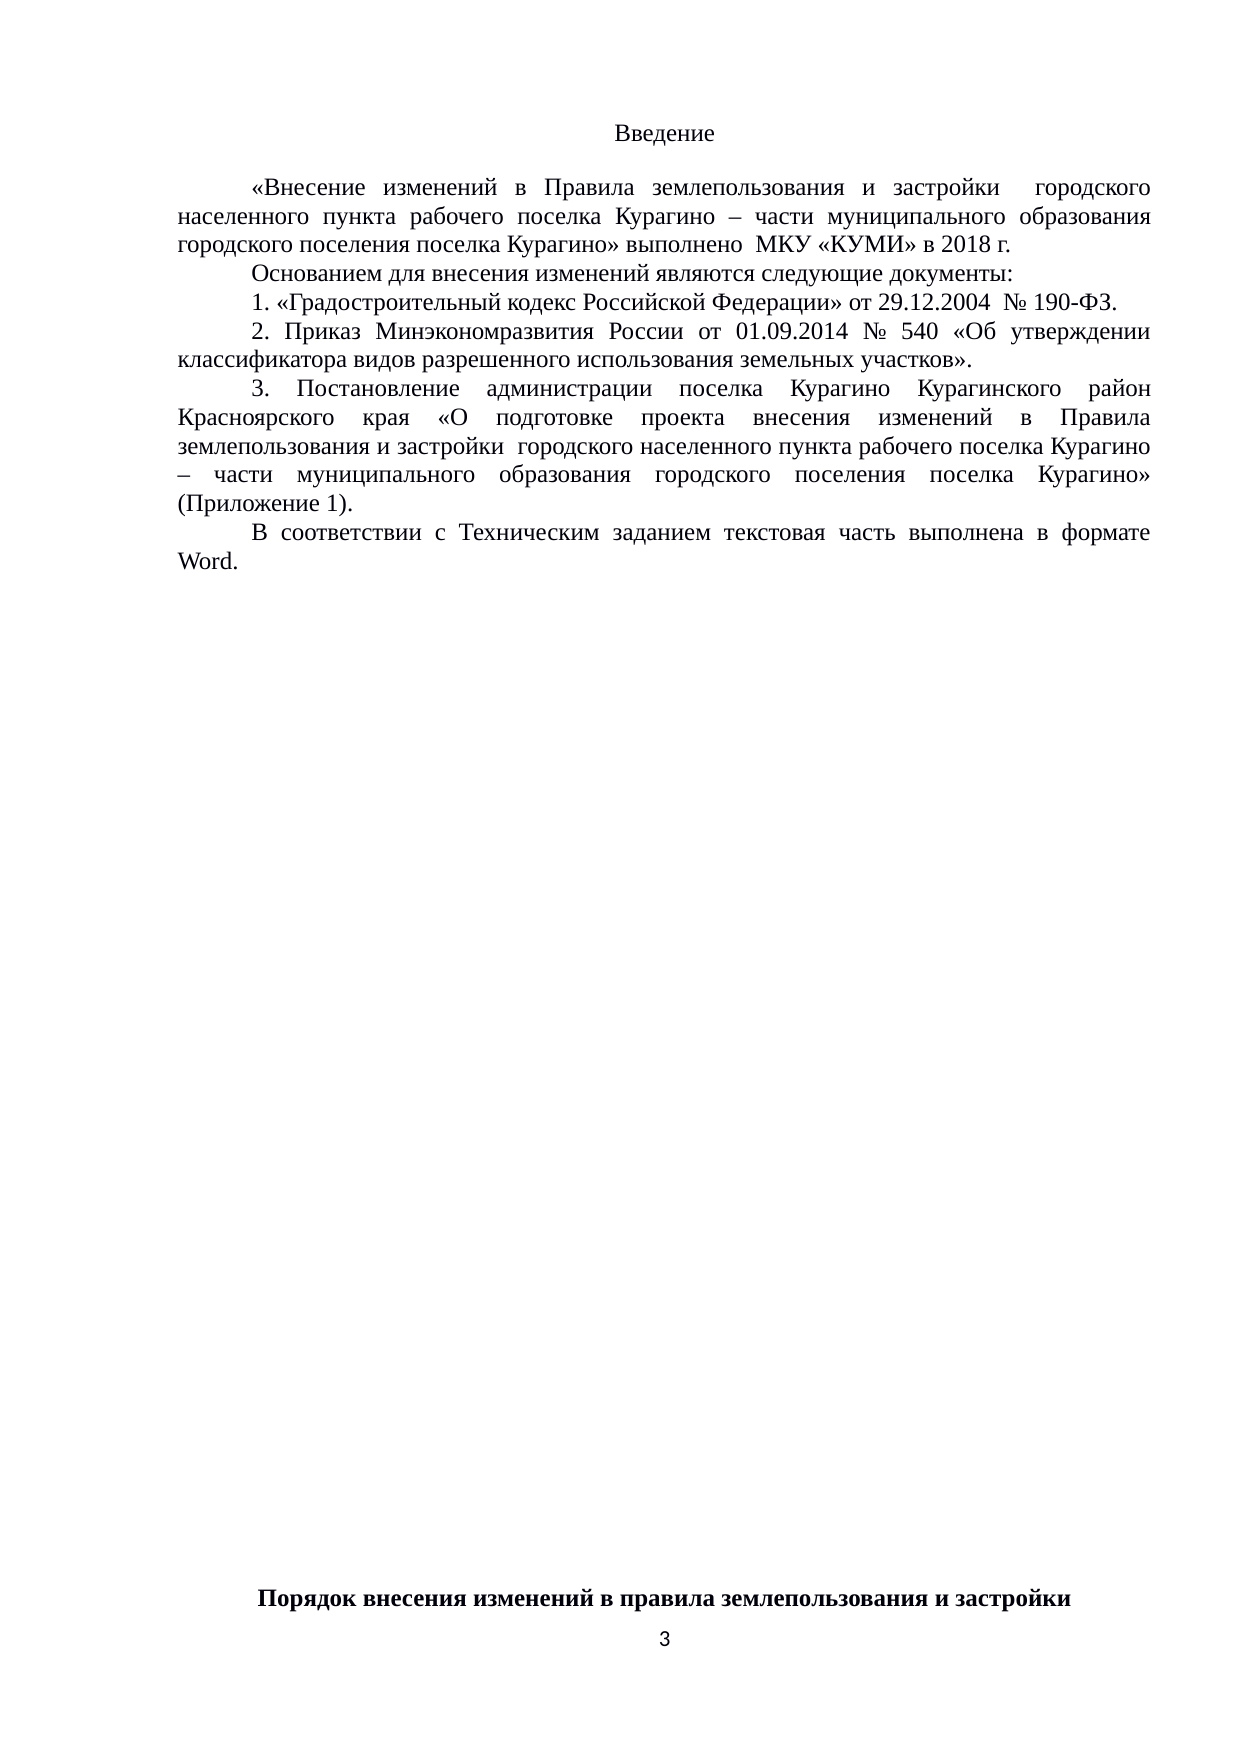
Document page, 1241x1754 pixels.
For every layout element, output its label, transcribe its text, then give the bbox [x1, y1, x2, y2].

text Основанием для внесения изменений являются следующие документы: [177, 258, 1152, 287]
text 3. Постановление администрации поселка Курагино Курагинского район Красноярского края «О подготовке проекта внесения изменений в Правила землепользования и застройки городского населенного пункта рабочего поселка Курагино – части муниципального образования городского поселения поселка Курагино» (Приложение 1). [177, 373, 1152, 517]
text 2. Приказ Минэкономразвития России от 01.09.2014 № 540 «Об утверждении классификатора видов разрешенного использования земельных участков». [177, 316, 1152, 373]
text «Внесение изменений в Правила землепользования и застройки городского населенного пункта рабочего поселка Курагино – части муниципального образования городского поселения поселка Курагино» выполнено МКУ «КУМИ» в 2018 г. [177, 172, 1152, 258]
text В соответствии с Техническим заданием текстовая часть выполнена в формате Word. [177, 517, 1152, 574]
text Введение [177, 118, 1152, 147]
text 1. «Градостроительный кодекс Российской Федерации» от 29.12.2004 № 190-ФЗ. [177, 287, 1152, 316]
text Порядок внесения изменений в правила землепользования и застройки [177, 1583, 1152, 1611]
